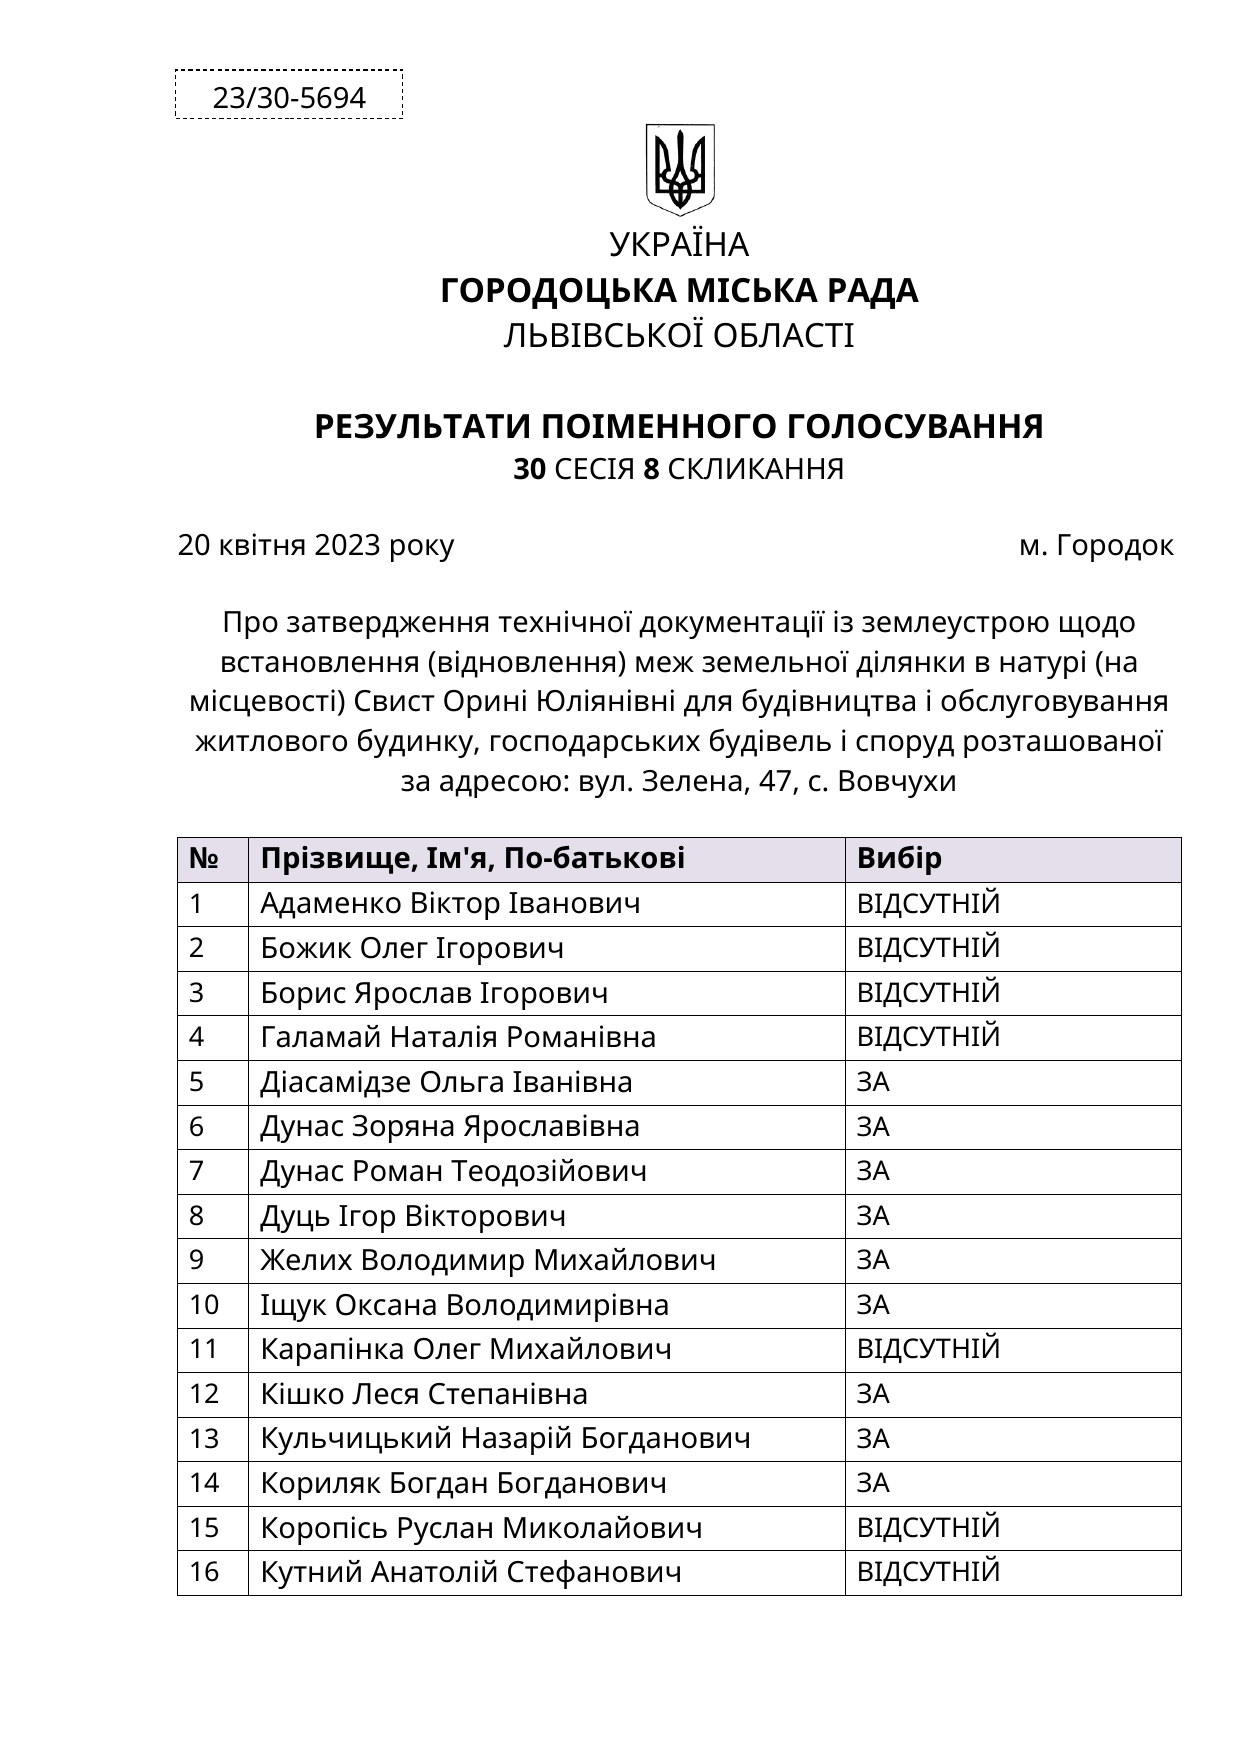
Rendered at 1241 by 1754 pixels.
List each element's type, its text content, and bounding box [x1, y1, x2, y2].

table_cell Дунас Роман Теодозійович [249, 1150, 845, 1194]
table_cell ЗА [846, 1061, 1181, 1104]
table_cell Кориляк Богдан Богданович [249, 1462, 845, 1506]
table_cell ЗА [846, 1373, 1181, 1417]
table_cell ВІДСУТНІЙ [846, 1507, 1181, 1550]
table_cell 14 [178, 1462, 248, 1506]
table_cell 10 [178, 1284, 248, 1327]
table_cell 6 [178, 1106, 248, 1149]
table_cell Кульчицький Назарій Богданович [249, 1418, 845, 1461]
table_cell 3 [178, 972, 248, 1015]
text ГОРОДОЦЬКА МІСЬКА РАДА [177, 266, 1181, 312]
table_cell ВІДСУТНІЙ [846, 883, 1181, 926]
table_cell ВІДСУТНІЙ [846, 927, 1181, 971]
table_header № [178, 838, 248, 882]
table_cell 5 [178, 1061, 248, 1104]
table_cell 16 [178, 1551, 248, 1595]
table_cell Діасамідзе Ольга Іванівна [249, 1061, 845, 1104]
table_cell 15 [178, 1507, 248, 1550]
text ЛЬВІВСЬКОЇ ОБЛАСТІ [177, 312, 1181, 357]
table_cell Карапінка Олег Михайлович [249, 1329, 845, 1372]
table_cell ВІДСУТНІЙ [846, 1016, 1181, 1060]
picture [633, 118, 726, 221]
table_cell ЗА [846, 1284, 1181, 1327]
table_cell ЗА [846, 1462, 1181, 1506]
table_cell Кутний Анатолій Стефанович [249, 1551, 845, 1595]
table_cell Коропісь Руслан Миколайович [249, 1507, 845, 1550]
table_cell 11 [178, 1329, 248, 1372]
table_cell Дуць Ігор Вікторович [249, 1195, 845, 1238]
text 30 СЕСІЯ 8 СКЛИКАННЯ [177, 448, 1181, 488]
table_cell ВІДСУТНІЙ [846, 1551, 1181, 1595]
table_cell 1 [178, 883, 248, 926]
table_cell Божик Олег Ігорович [249, 927, 845, 971]
text РЕЗУЛЬТАТИ ПОІМЕННОГО ГОЛОСУВАННЯ [177, 403, 1181, 448]
table_header Вибір [846, 838, 1181, 882]
table_cell 8 [178, 1195, 248, 1238]
table_cell Кішко Леся Степанівна [249, 1373, 845, 1417]
table_cell Іщук Оксана Володимирівна [249, 1284, 845, 1327]
table_cell ЗА [846, 1106, 1181, 1149]
table_cell ВІДСУТНІЙ [846, 1329, 1181, 1372]
table_cell 9 [178, 1239, 248, 1283]
table_cell ЗА [846, 1150, 1181, 1194]
text 20 квітня 2023 року м. Городок [177, 525, 1181, 564]
table_cell Желих Володимир Михайлович [249, 1239, 845, 1283]
table_cell Дунас Зоряна Ярославівна [249, 1106, 845, 1149]
table_cell Адаменко Віктор Іванович [249, 883, 845, 926]
table_cell 2 [178, 927, 248, 971]
table_cell 13 [178, 1418, 248, 1461]
table_cell 4 [178, 1016, 248, 1060]
table_cell 12 [178, 1373, 248, 1417]
text Про затвердження технічної документації із землеустрою щодо встановлення (відновлення) меж земельної ділянки в натурі (на місцевості) Свист Орині Юліянівні для будівництва і обслуговування житлового будинку, господарських будівель і споруд розташованої за адресою: вул. Зелена, 47, с. Вовчухи [177, 601, 1181, 800]
text УКРАЇНА [177, 221, 1181, 266]
table_cell Борис Ярослав Ігорович [249, 972, 845, 1015]
table_header Прізвище, Ім'я, По-батькові [249, 838, 845, 882]
table_cell ЗА [846, 1418, 1181, 1461]
table_cell 7 [178, 1150, 248, 1194]
table_cell ВІДСУТНІЙ [846, 972, 1181, 1015]
table_cell ЗА [846, 1239, 1181, 1283]
table_cell ЗА [846, 1195, 1181, 1238]
table_cell Галамай Наталія Романівна [249, 1016, 845, 1060]
